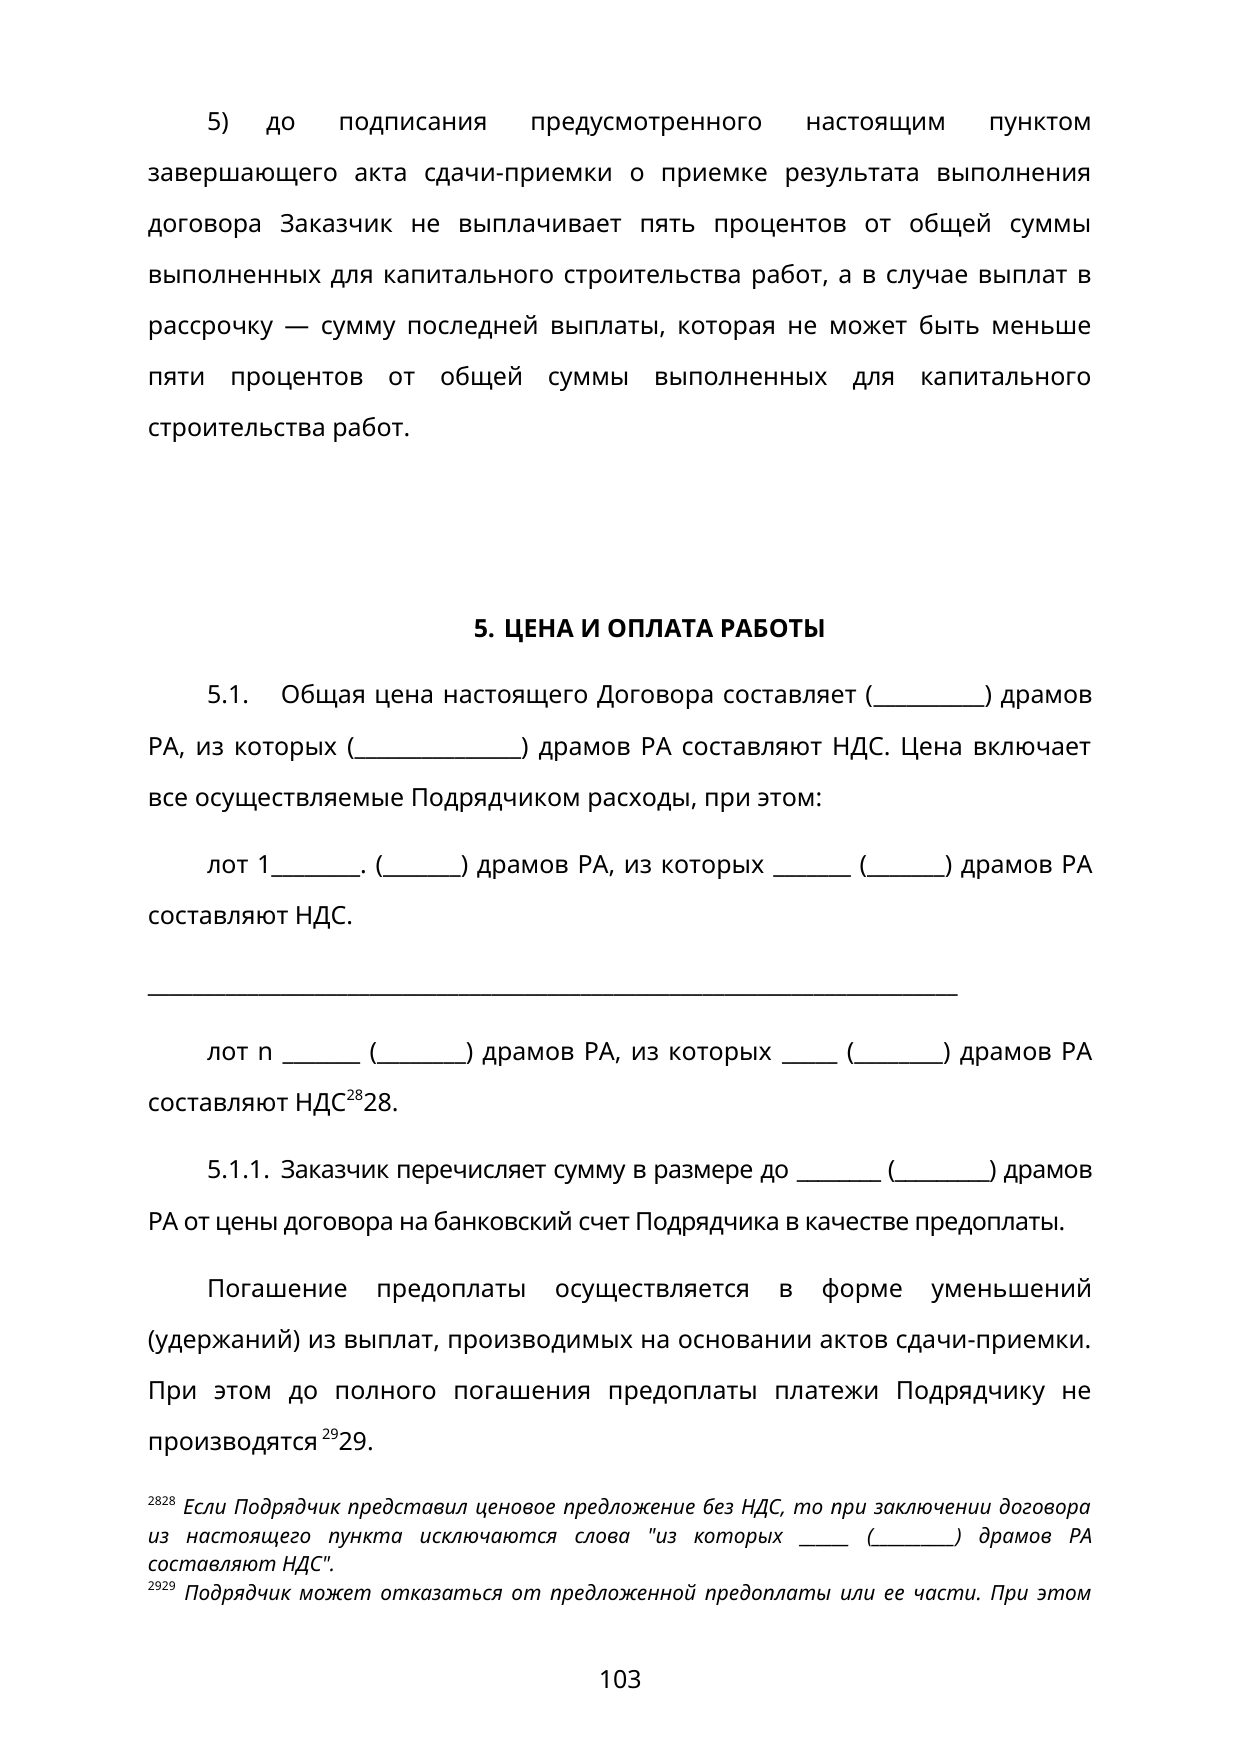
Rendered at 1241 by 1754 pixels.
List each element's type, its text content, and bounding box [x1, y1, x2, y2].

text 5. ЦЕНА И ОПЛАТА РАБОТЫ [148, 611, 1092, 645]
text _________________________________________________________________________ [148, 966, 1092, 1000]
text 5.1. Общая цена настоящего Договора составляет (__________) драмов РА, из которых (_______________) драмов РА составляют НДС. Цена включает все осуществляемые Подрядчиком расходы, при этом: [148, 677, 1092, 813]
text Погашение предоплаты осуществляется в форме уменьшений (удержаний) из выплат, производимых на основании актов сдачи-приемки. При этом до полного погашения предоплаты платежи Подрядчику не производятся 29. [148, 1271, 1092, 1458]
text лот 1________. (_______) драмов РА, из которых _______ (_______) драмов РА составляют НДС. [148, 847, 1092, 932]
text 5) до подписания предусмотренного настоящим пунктом завершающего акта сдачи-приемки о приемке результата выполнения договора Заказчик не выплачивает пять процентов от общей суммы выполненных для капитального строительства работ, а в случае выплат в рассрочку — сумму последней выплаты, которая не может быть меньше пяти процентов от общей суммы выполненных для капитального строительства работ. [148, 103, 1092, 444]
text 5.1.1. Заказчик перечисляет сумму в размере до ________ (_________) драмов РА от цены договора на банковский счет Подрядчика в качестве предоплаты. [148, 1152, 1092, 1237]
text лот n _______ (________) драмов РА, из которых _____ (________) драмов РА составляют НДС28. [148, 1033, 1092, 1118]
